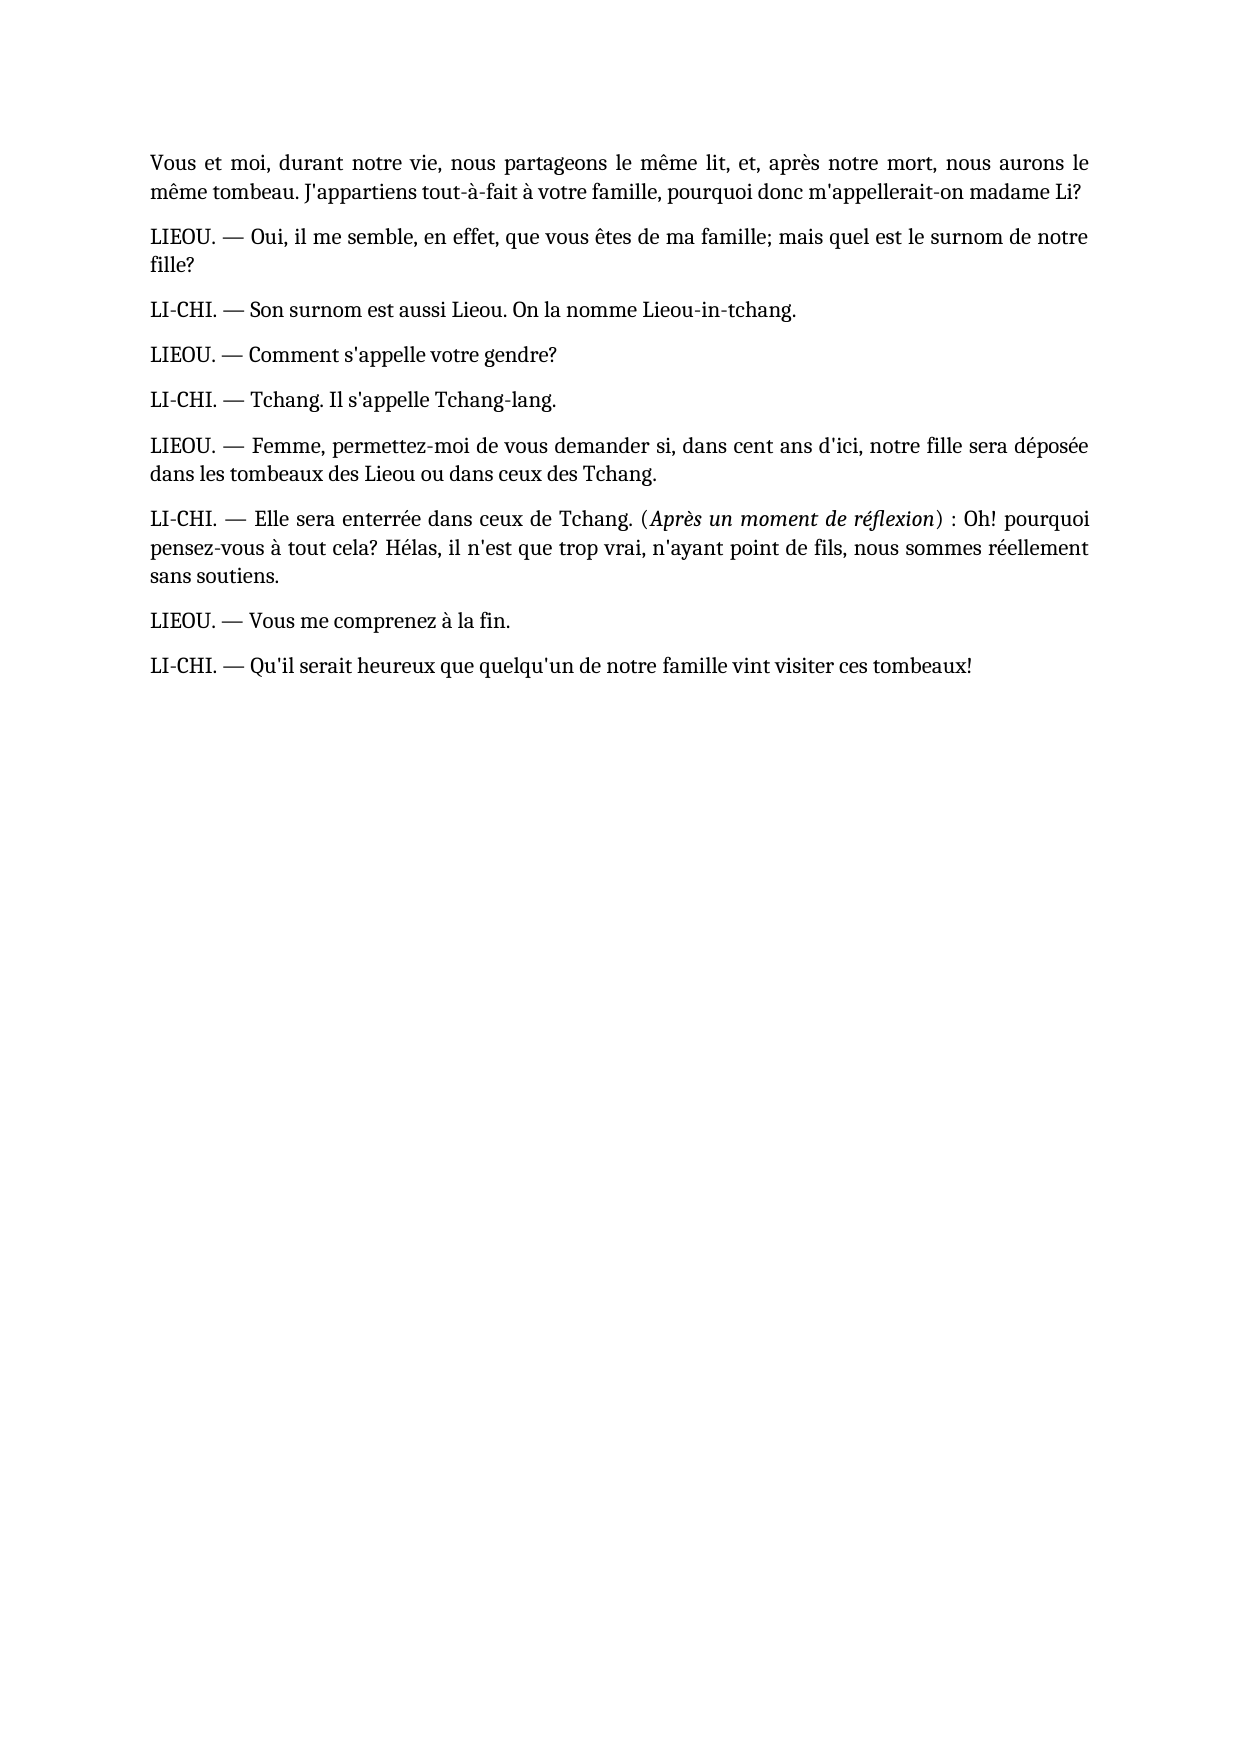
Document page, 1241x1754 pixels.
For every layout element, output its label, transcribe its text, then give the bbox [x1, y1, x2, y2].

text LIEOU. — Comment s'appelle votre gendre? [150, 342, 1090, 368]
text LIEOU. — Vous me comprenez à la fin. [150, 608, 1090, 634]
text LI-CHI. — Son surnom est aussi Lieou. On la nomme Lieou-in-tchang. [150, 297, 1090, 323]
text LIEOU. — Femme, permettez-moi de vous demander si, dans cent ans d'ici, notre fille sera déposée dans les tombeaux des Lieou ou dans ceux des Tchang. [150, 432, 1090, 487]
text LI-CHI. — Elle sera enterrée dans ceux de Tchang. (Après un moment de réflexion) : Oh! pourquoi pensez-vous à tout cela? Hélas, il n'est que trop vrai, n'ayant point de fils, nous sommes réellement sans soutiens. [150, 506, 1090, 589]
text LI-CHI. — Tchang. Il s'appelle Tchang-lang. [150, 387, 1090, 414]
text LI-CHI. — Qu'il serait heureux que quelqu'un de notre famille vint visiter ces tombeaux! [150, 653, 1090, 679]
text LIEOU. — Oui, il me semble, en effet, que vous êtes de ma famille; mais quel est le surnom de notre fille? [150, 223, 1090, 278]
text Vous et moi, durant notre vie, nous partageons le même lit, et, après notre mort, nous aurons le même tombeau. J'appartiens tout-à-fait à votre famille, pourquoi donc m'appellerait-on madame Li? [150, 150, 1090, 205]
